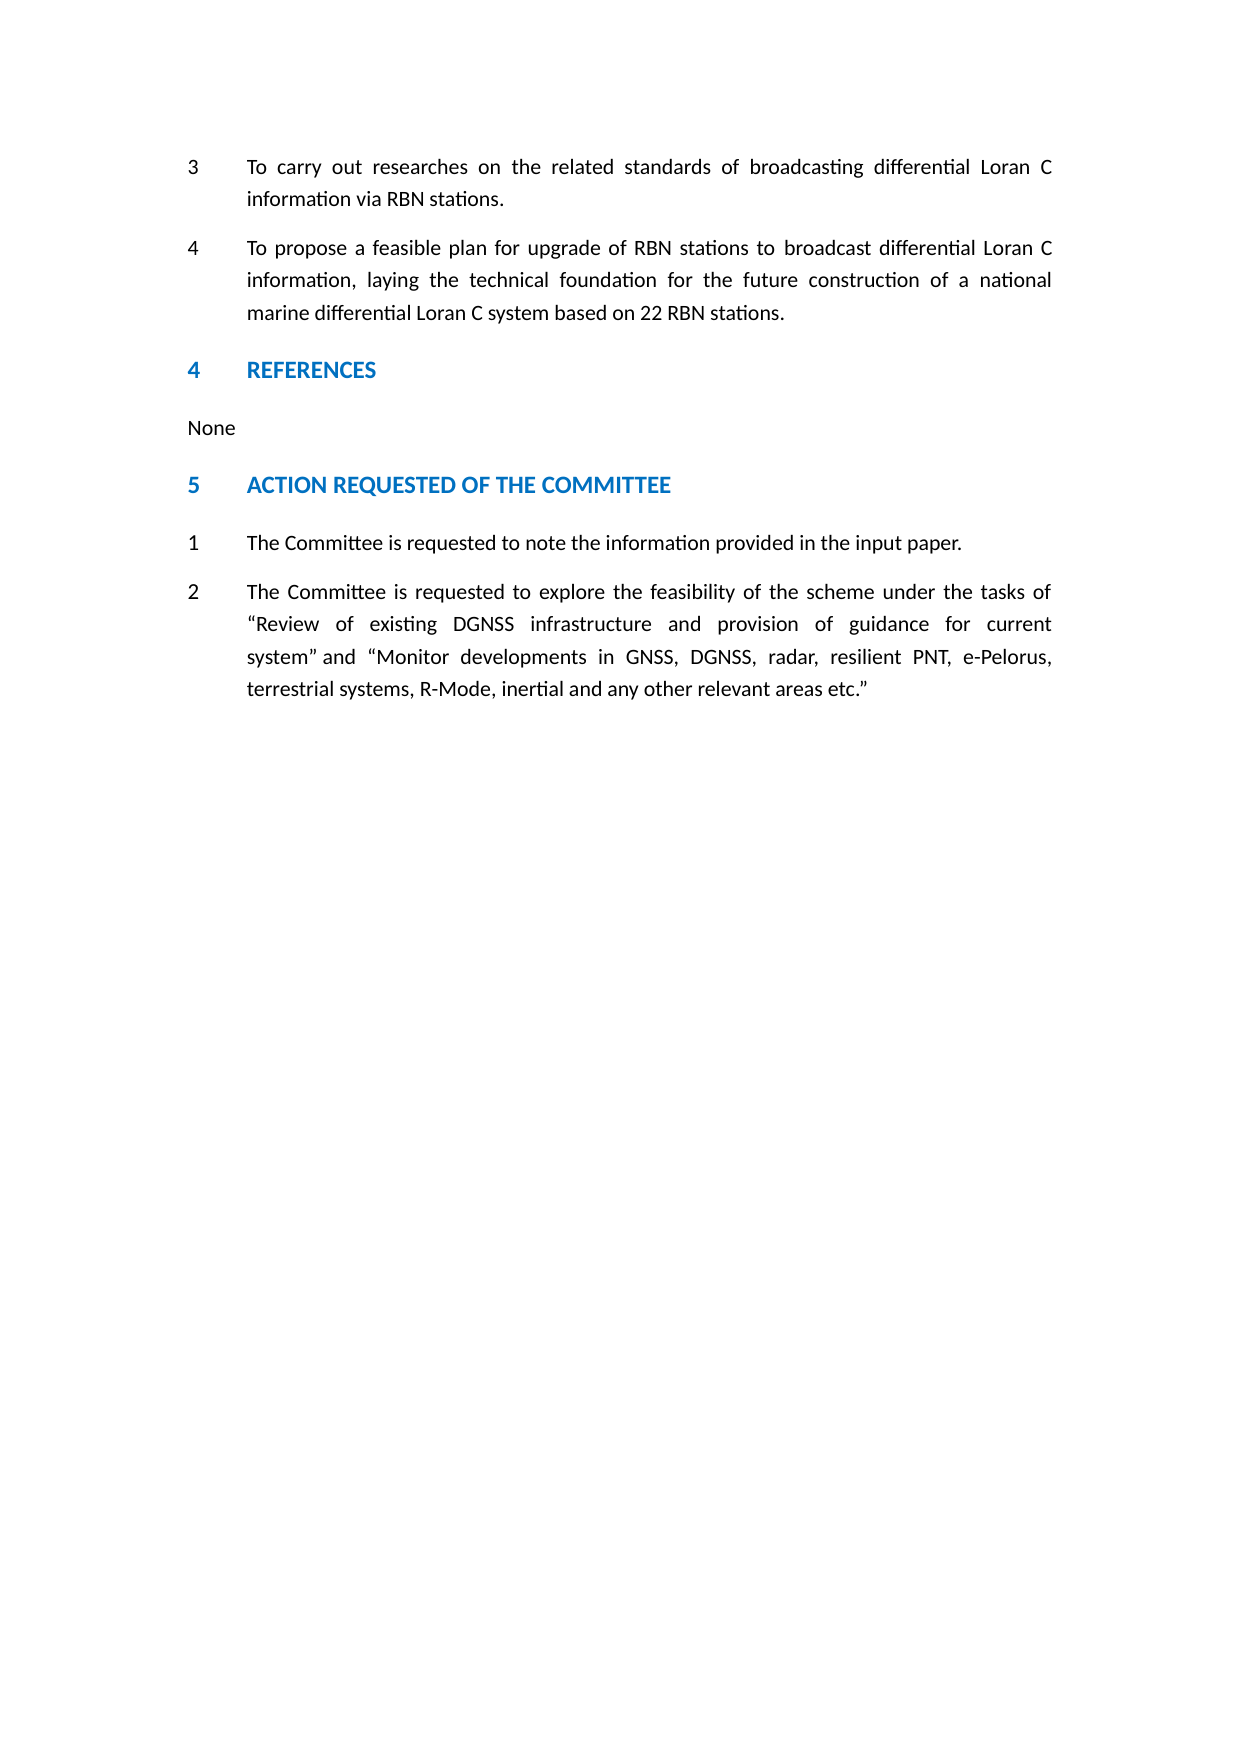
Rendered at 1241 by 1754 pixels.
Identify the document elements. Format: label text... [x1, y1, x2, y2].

list The Committee is requested to explore the feasibility of the scheme under the tasks of “Review of existing DGNSS infrastructure and provision of guidance for current system” and “Monitor developments in GNSS, DGNSS, radar, resilient PNT, e-Pelorus, terrestrial systems, R-Mode, inertial and any other relevant areas etc.” [187, 575, 1053, 705]
list To carry out researches on the related standards of broadcasting differential Loran C information via RBN stations. [187, 150, 1053, 215]
text None [187, 411, 1053, 444]
subtitle Action requested of the CommitteE [187, 469, 1053, 501]
list The Committee is requested to note the information provided in the input paper. [187, 526, 1053, 559]
subtitle References [187, 354, 1053, 386]
list To propose a feasible plan for upgrade of RBN stations to broadcast differential Loran C information, laying the technical foundation for the future construction of a national marine differential Loran C system based on 22 RBN stations. [187, 231, 1053, 329]
